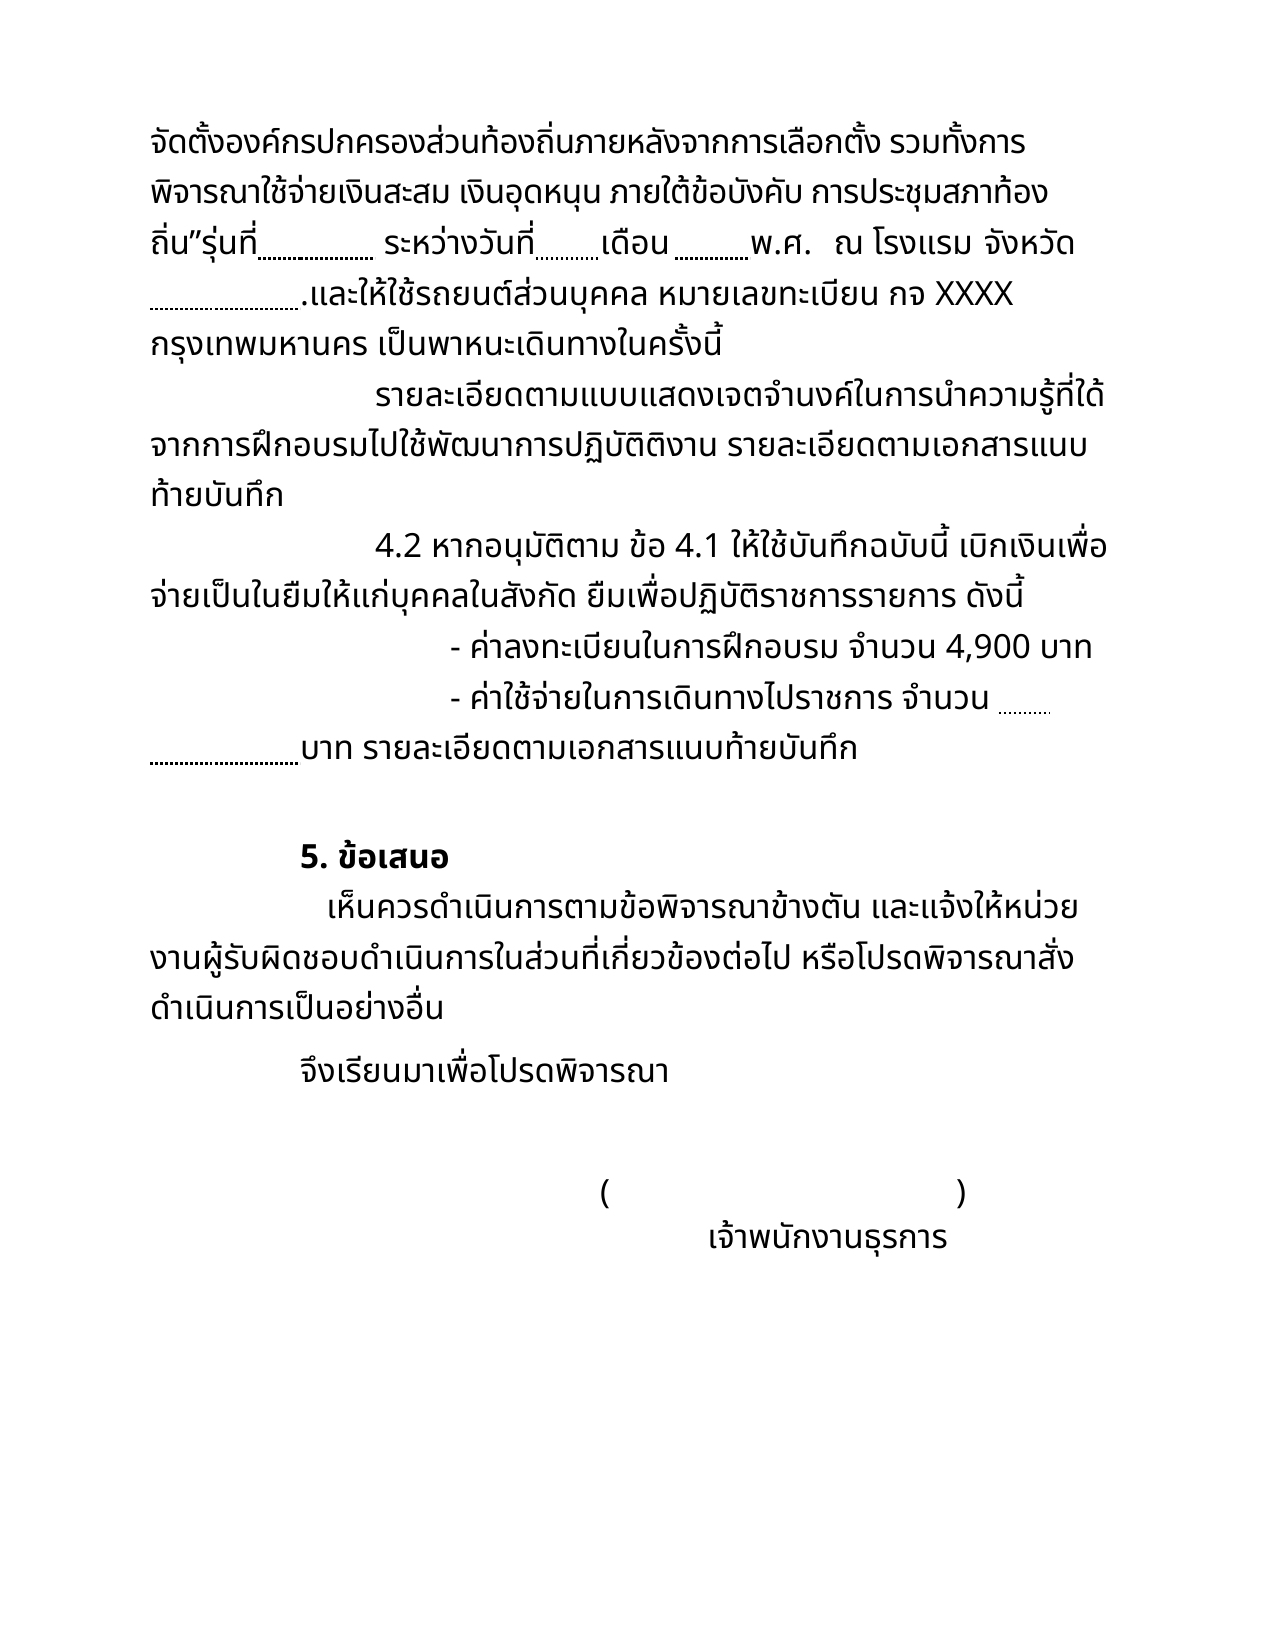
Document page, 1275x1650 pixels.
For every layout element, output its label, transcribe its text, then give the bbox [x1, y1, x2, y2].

text 4.2 หากอนุมัติตาม ข้อ 4.1 ให้ใช้บันทึกฉบับนี้ เบิกเงินเพื่อจ่ายเป็นในยืมให้แก่บุคคลในสังกัด ยืมเพื่อปฏิบัติราชการรายการ ดังนี้ [150, 522, 1125, 623]
text จึงเรียนมาเพื่อโปรดพิจารณา [150, 1047, 1125, 1097]
text 5. ข้อเสนอ [150, 833, 1125, 883]
text รายละเอียดตามแบบแสดงเจตจำนงค์ในการนำความรู้ที่ใด้จากการฝึกอบรมไปใช้พัฒนาการปฏิบัติติงาน รายละเอียดตามเอกสารแนบท้ายบันทึก [150, 371, 1125, 522]
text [150, 118, 1125, 371]
text - ค่าใช้จ่ายในการเดินทางไปราชการ จำนวน บาท รายละเอียดตามเอกสารแนบท้ายบันทึก [150, 673, 1125, 775]
text เห็นควรดำเนินการตามข้อพิจารณาข้างตัน และแจ้งให้หน่วยงานผู้รับผิดชอบดำเนินการในส่วนที่เกี่ยวข้องต่อไป หรือโปรดพิจารณาสั่งดำเนินการเป็นอย่างอื่น [150, 883, 1125, 1034]
text - ค่าลงทะเบียนในการฝึกอบรม จำนวน 4,900 บาท [150, 623, 1125, 673]
text ( ) [150, 1168, 1125, 1213]
text เจ้าพนักงานธุรการ [150, 1213, 1125, 1264]
